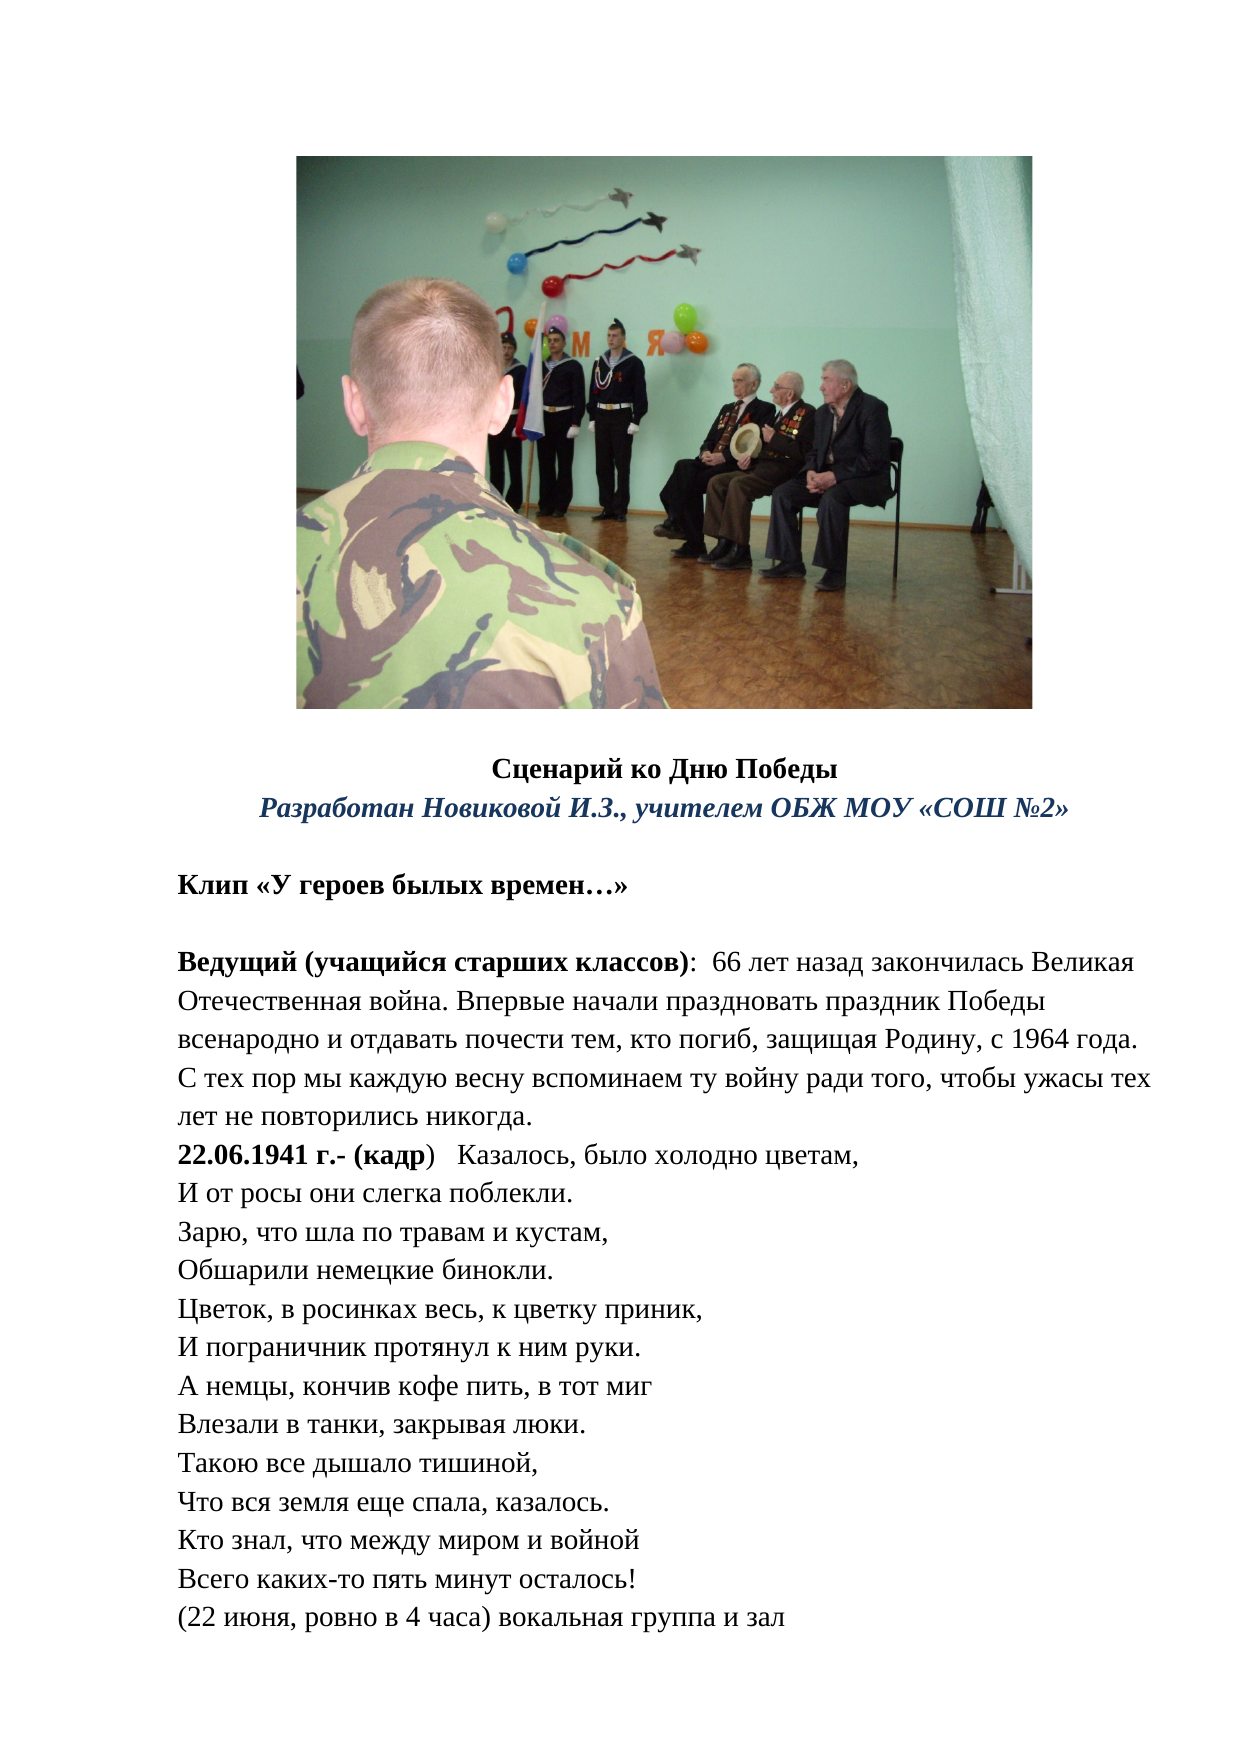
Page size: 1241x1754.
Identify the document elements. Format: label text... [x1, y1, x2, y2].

text Что вся земля еще спала, казалось. [177, 1484, 1152, 1517]
text Сценарий ко Дню Победы [177, 751, 1152, 785]
text И от росы они слегка поблекли. [177, 1175, 1152, 1209]
text Такою все дышало тишиной, [177, 1445, 1152, 1479]
text (22 июня, ровно в 4 часа) вокальная группа и зал [177, 1599, 1152, 1633]
text Влезали в танки, закрывая люки. [177, 1407, 1152, 1440]
text 22.06.1941 г.- (кадр) Казалось, было холодно цветам, [177, 1137, 1152, 1170]
text Всего каких-то пять минут осталось! [177, 1561, 1152, 1594]
text Кто знал, что между миром и войной [177, 1522, 1152, 1556]
text Обшарили немецкие бинокли. [177, 1252, 1152, 1286]
text Клип «У героев былых времен…» [177, 867, 1152, 901]
text Разработан Новиковой И.З., учителем ОБЖ МОУ «СОШ №2» [177, 790, 1152, 823]
text Цветок, в росинках весь, к цветку приник, [177, 1291, 1152, 1324]
text Ведущий (учащийся старших классов): 66 лет назад закончилась Великая Отечественная война. Впервые начали праздновать праздник Победы всенародно и отдавать почести тем, кто погиб, защищая Родину, с 1964 года. С тех пор мы каждую весну вспоминаем ту войну ради того, чтобы ужасы тех лет не повторились никогда. [177, 944, 1152, 1132]
text И пограничник протянул к ним руки. [177, 1329, 1152, 1363]
picture [296, 156, 1033, 709]
text А немцы, кончив кофе пить, в тот миг [177, 1368, 1152, 1402]
text Зарю, что шла по травам и кустам, [177, 1214, 1152, 1247]
